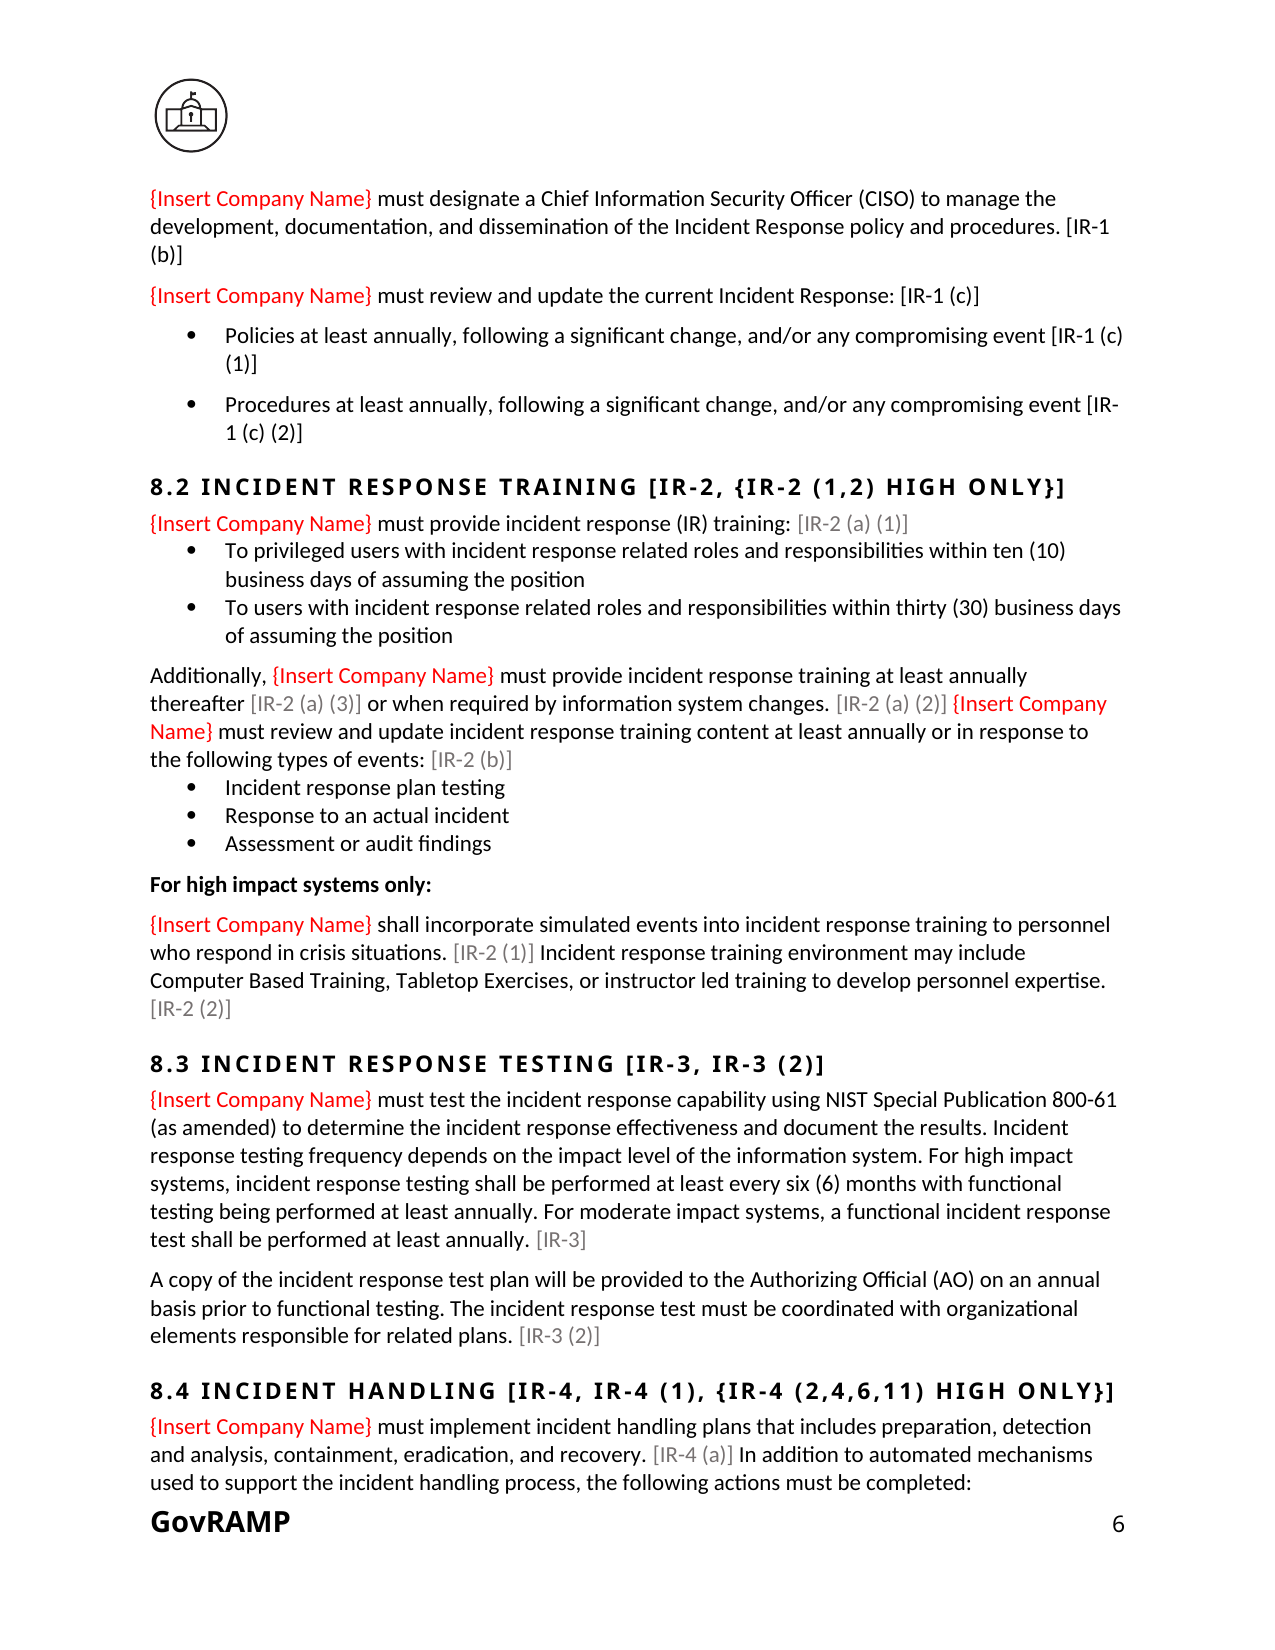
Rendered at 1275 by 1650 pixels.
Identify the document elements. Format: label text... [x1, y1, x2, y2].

text For high impact systems only: [150, 870, 1125, 898]
list Procedures at least annually, following a significant change, and/or any compromising event [IR-1 (c) (2)] [187, 390, 1125, 446]
text 8.3 Incident Response Testing [IR-3, IR-3 (2)] [150, 1047, 1125, 1079]
text 8.4 Incident Handling [IR-4, IR-4 (1), {IR-4 (2,4,6,11) High Only}] [150, 1375, 1125, 1406]
list Policies at least annually, following a significant change, and/or any compromising event [IR-1 (c) (1)] [187, 322, 1125, 378]
list Response to an actual incident [187, 801, 1125, 829]
text {Insert Company Name} must review and update the current Incident Response: [IR-1 (c)] [150, 281, 1125, 309]
text 8.2 Incident Response Training [IR-2, {IR-2 (1,2) High Only}] [150, 471, 1125, 502]
text {Insert Company Name} must provide incident response (IR) training: [IR-2 (a) (1)] [150, 509, 1125, 537]
list Assessment or audit findings [187, 829, 1125, 857]
text {Insert Company Name} shall incorporate simulated events into incident response training to personnel who respond in crisis situations. [IR-2 (1)] Incident response training environment may include Computer Based Training, Tabletop Exercises, or instructor led training to develop personnel expertise. [IR-2 (2)] [150, 910, 1125, 1022]
list Incident response plan testing [187, 773, 1125, 801]
list To privileged users with incident response related roles and responsibilities within ten (10) business days of assuming the position [187, 537, 1125, 593]
text {Insert Company Name} must designate a Chief Information Security Officer (CISO) to manage the development, documentation, and dissemination of the Incident Response policy and procedures. [IR-1 (b)] [150, 184, 1125, 268]
text {Insert Company Name} must test the incident response capability using NIST Special Publication 800-61 (as amended) to determine the incident response effectiveness and document the results. Incident response testing frequency depends on the impact level of the information system. For high impact systems, incident response testing shall be performed at least every six (6) months with functional testing being performed at least annually. For moderate impact systems, a functional incident response test shall be performed at least annually. [IR-3] [150, 1085, 1125, 1253]
text Additionally, {Insert Company Name} must provide incident response training at least annually thereafter [IR-2 (a) (3)] or when required by information system changes. [IR-2 (a) (2)] {Insert Company Name} must review and update incident response training content at least annually or in response to the following types of events: [IR-2 (b)] [150, 661, 1125, 773]
picture [150, 75, 232, 157]
text A copy of the incident response test plan will be provided to the Authorizing Official (AO) on an annual basis prior to functional testing. The incident response test must be coordinated with organizational elements responsible for related plans. [IR-3 (2)] [150, 1266, 1125, 1350]
text {Insert Company Name} must implement incident handling plans that includes preparation, detection and analysis, containment, eradication, and recovery. [IR-4 (a)] In addition to automated mechanisms used to support the incident handling process, the following actions must be completed: [150, 1412, 1125, 1496]
list To users with incident response related roles and responsibilities within thirty (30) business days of assuming the position [187, 593, 1125, 649]
